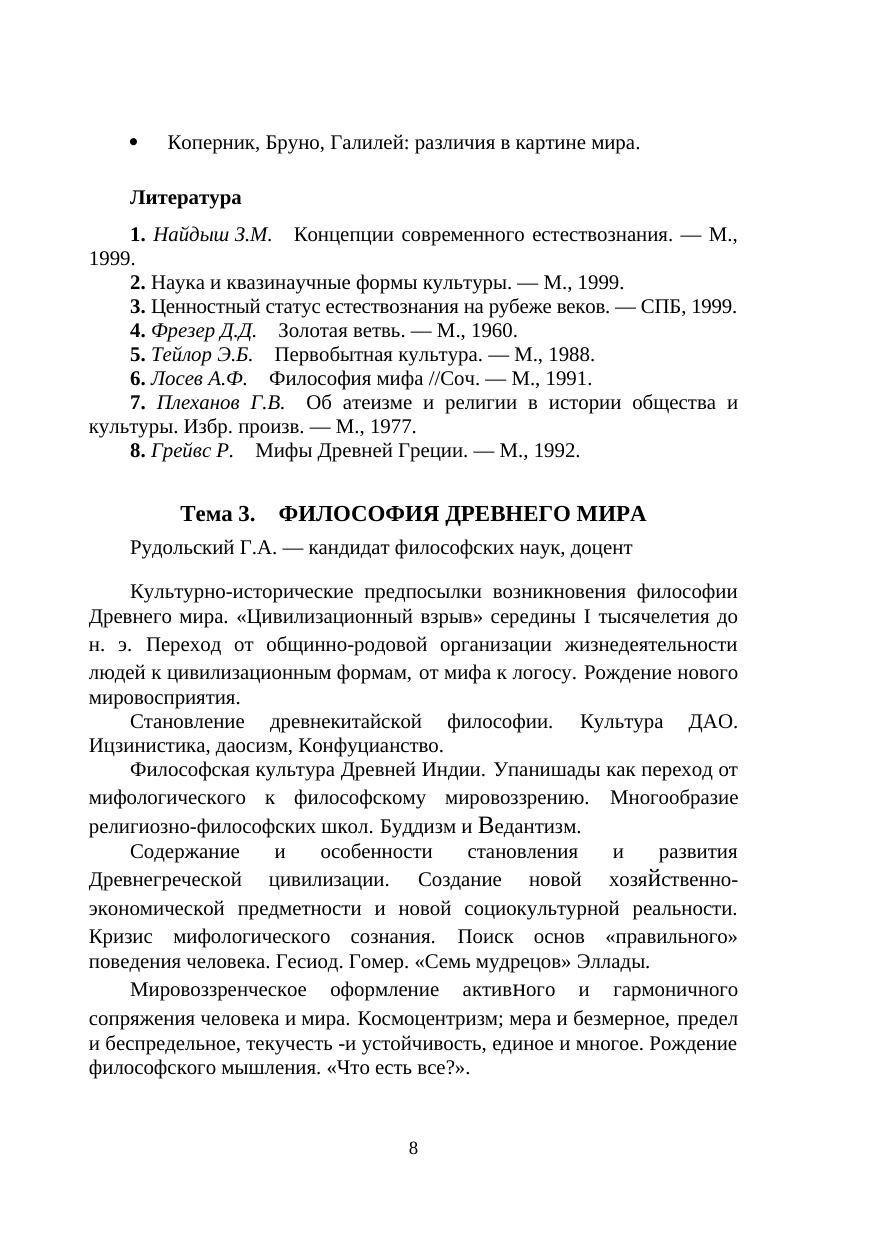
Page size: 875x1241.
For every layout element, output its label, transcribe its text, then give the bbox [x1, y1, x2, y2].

text Становление древнекитайской философии. Культура ДАО. Ицзинистика, даосизм, Конфуцианство. [89, 709, 738, 757]
text 6. Лосев А.Ф. Философия мифа //Соч. — М., 1991. [89, 366, 738, 390]
list Коперник, Бруно, Галилей: различия в картине мира. [89, 130, 738, 154]
text 4. Фрезер Д.Д. Золотая ветвь. — М., 1960. [89, 318, 738, 342]
text Культурно-исторические предпосылки возникновения философии Древнего мира. «Цивилизационный взрыв» середины I тысячелетия до н. э. Переход от общинно-родовой организации жизнедеятельности людей к цивилизационным формам, от мифа к логосу. Рождение нового мировосприятия. [89, 579, 738, 709]
text 8. Грейвс Р. Мифы Древней Греции. — М., 1992. [89, 438, 738, 462]
text Мировоззренческое оформление активного и гармоничного сопряжения человека и мира. Космоцентризм; мера и безмерное, предел и беспредельное, текучесть -и устойчивость, единое и многое. Рождение философского мышления. «Что есть все?». [89, 973, 738, 1079]
text Литература [89, 185, 738, 209]
text 2. Наука и квазинаучные формы культуры. — М., 1999. [89, 270, 738, 294]
text Содержание и особенности становления и развития Древнегреческой цивилизации. Создание новой хозяйственно-экономической предметности и новой социокультурной реальности. Кризис мифологического сознания. Поиск основ «правильного» поведения человека. Гесиод. Гомер. «Семь мудрецов» Эллады. [89, 839, 738, 973]
text 3. Ценностный статус естествознания на рубеже веков. — СПБ, 1999. [89, 294, 738, 318]
text 7. Плеханов Г.В. Об атеизме и религии в истории общества и культуры. Избр. произв. — М., 1977. [89, 390, 738, 438]
text 5. Тейлор Э.Б. Первобытная культура. — М., 1988. [89, 342, 738, 366]
text 1. Найдыш З.М. Концепции современного естествознания. — М., 1999. [89, 222, 738, 270]
text Рудольский Г.А. — кандидат философских наук, доцент [89, 534, 738, 559]
text Философская культура Древней Индии. Упанишады как переход от мифологического к философскому мировоззрению. Многообразие религиозно-философских школ. Буддизм и Ведантизм. [89, 757, 738, 839]
text Тема 3. ФИЛОСОФИЯ ДРЕВНЕГО МИРА [89, 500, 738, 526]
